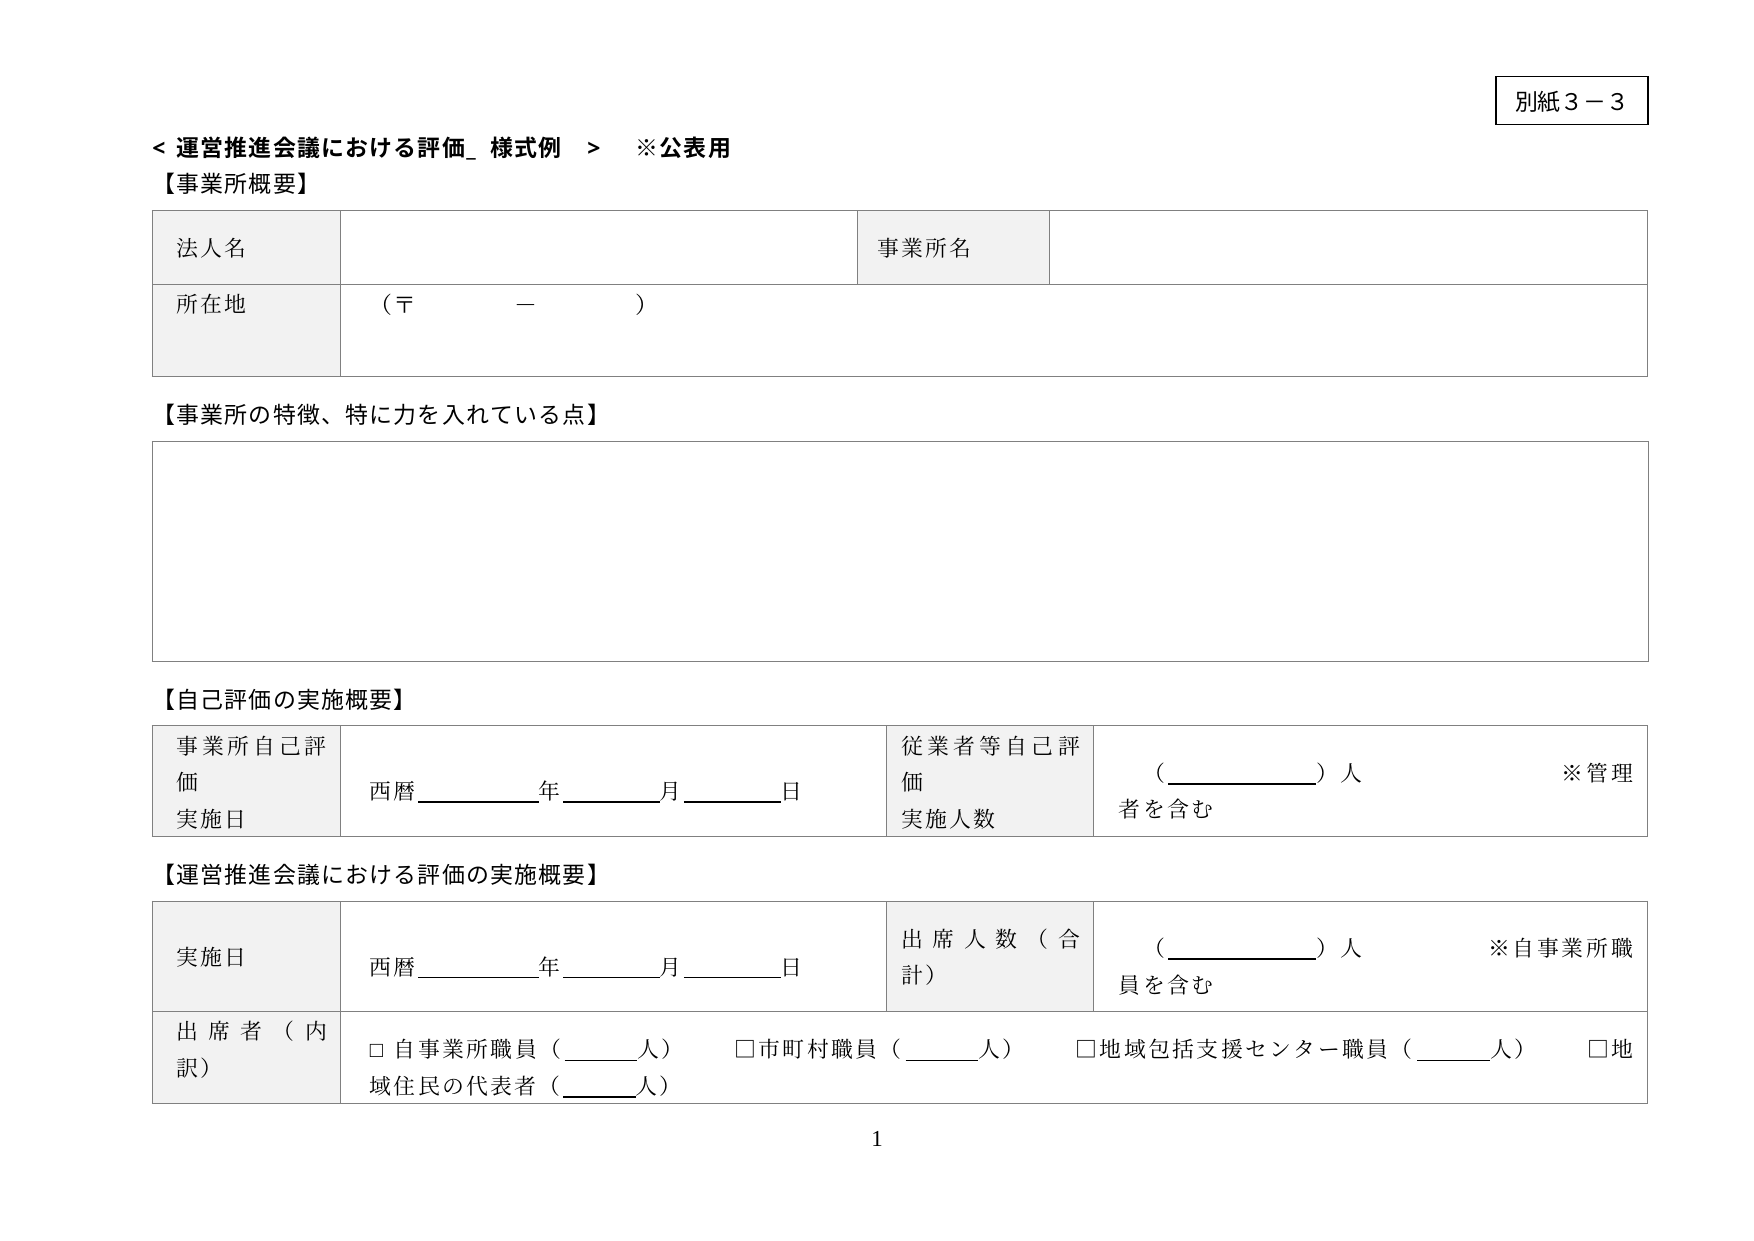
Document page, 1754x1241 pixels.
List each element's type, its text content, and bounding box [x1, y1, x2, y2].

table_header 西暦 年 月 日 [341, 902, 886, 1011]
table_cell （〒 － ） [341, 285, 1647, 376]
table_header [1050, 211, 1647, 284]
table_header （ ）人 ※管理者を含む [1094, 726, 1647, 836]
table_header 事業所自己評価 実施日 [153, 726, 340, 836]
text 【自己評価の実施概要】 [152, 680, 1602, 716]
table_header 事業所名 [858, 211, 1049, 284]
table_header 従業者等自己評価 実施人数 [887, 726, 1093, 836]
table_header 西暦 年 月 日 [341, 726, 886, 836]
table_header 法人名 [153, 211, 340, 284]
text 【事業所の特徴、特に力を入れている点】 [152, 395, 1602, 432]
table_header 出席人数（合計） [887, 902, 1093, 1011]
table_header [341, 211, 857, 284]
table_header 実施日 [153, 902, 340, 1011]
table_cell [341, 1012, 1647, 1103]
text 【事業所概要】 [152, 164, 1602, 201]
table_cell 出席者（内訳） [153, 1012, 340, 1103]
table_cell 所在地 [153, 285, 340, 376]
text < 運営推進会議における評価_様式例 > ※公表用 [152, 128, 1602, 164]
table_header [153, 442, 1648, 661]
table_header （ ）人 ※自事業所職員を含む [1094, 902, 1647, 1011]
text 【運営推進会議における評価の実施概要】 [152, 855, 1602, 892]
